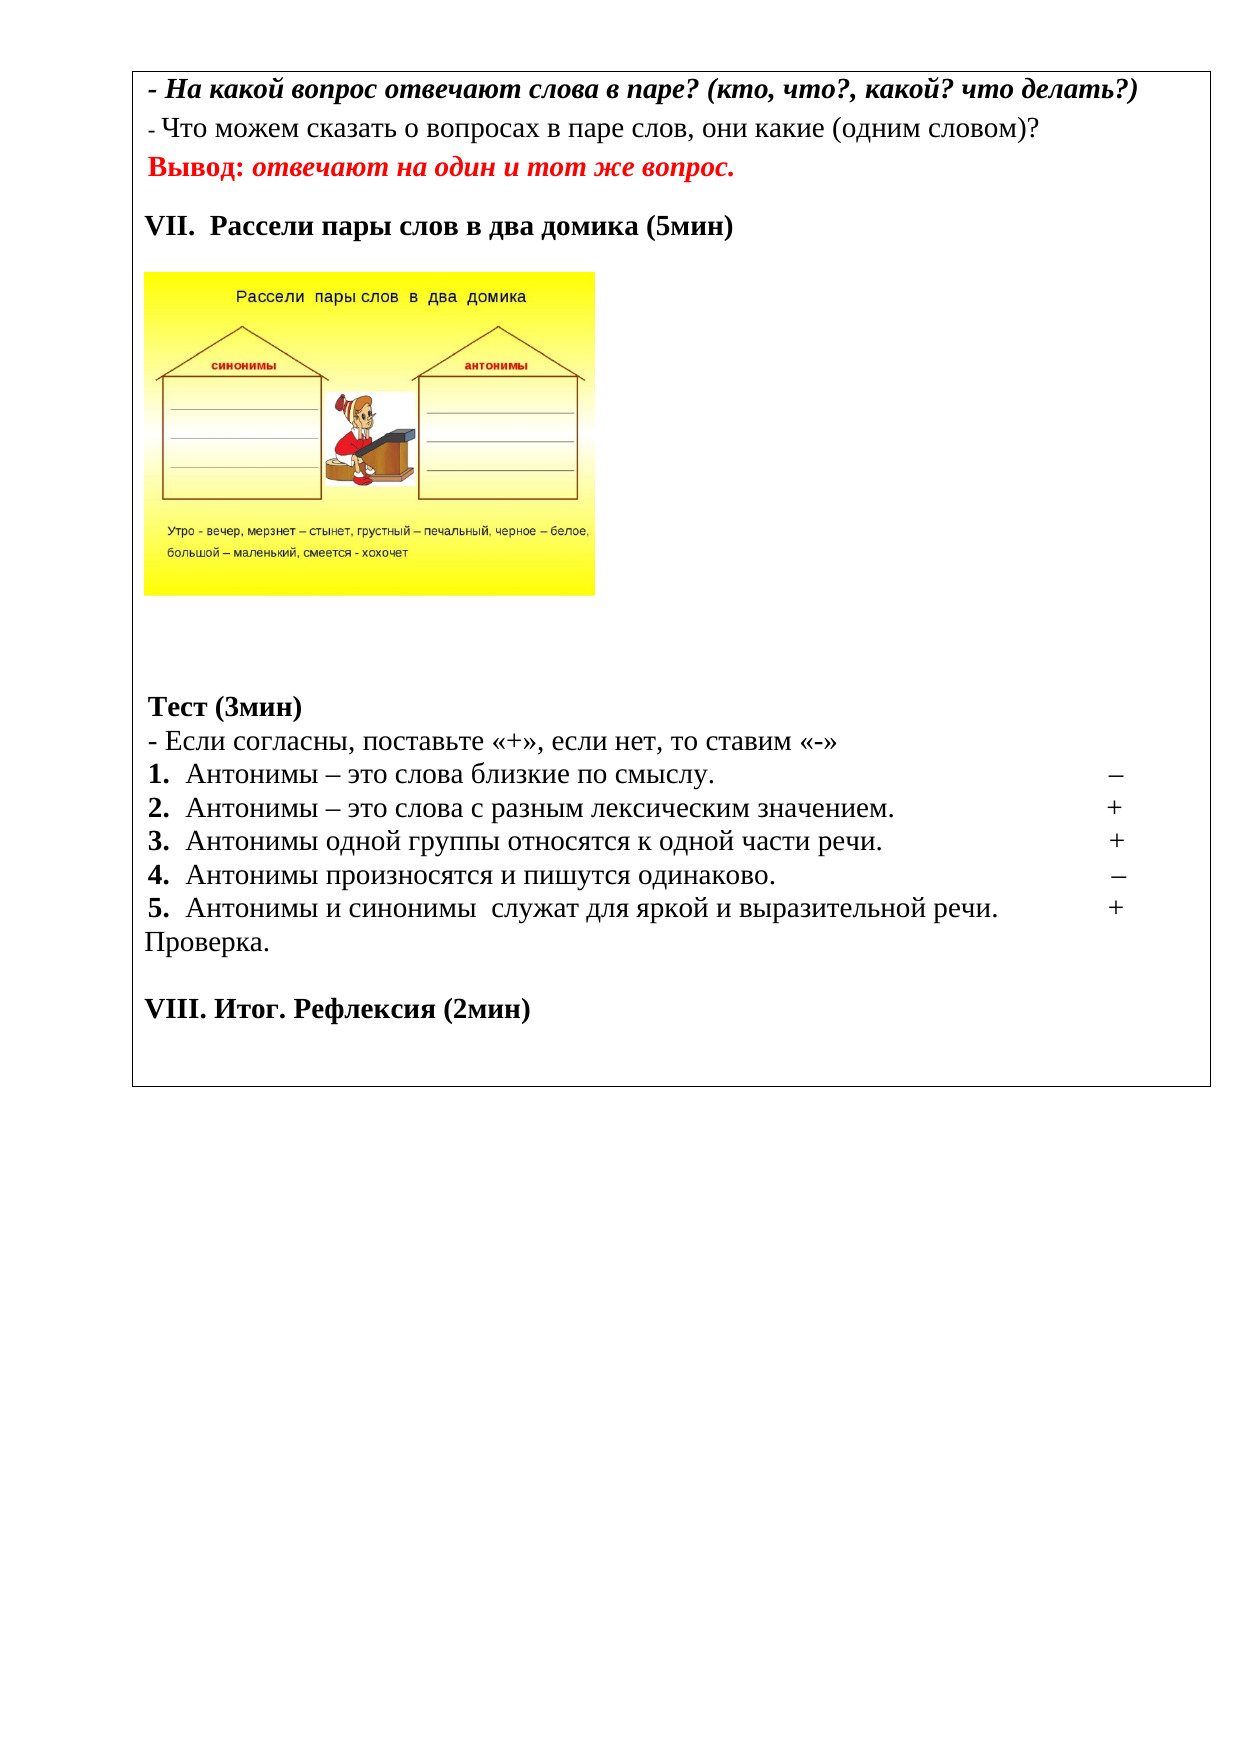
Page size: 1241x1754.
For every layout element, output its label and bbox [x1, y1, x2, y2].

picture [144, 272, 596, 596]
table_header [133, 72, 1210, 1086]
